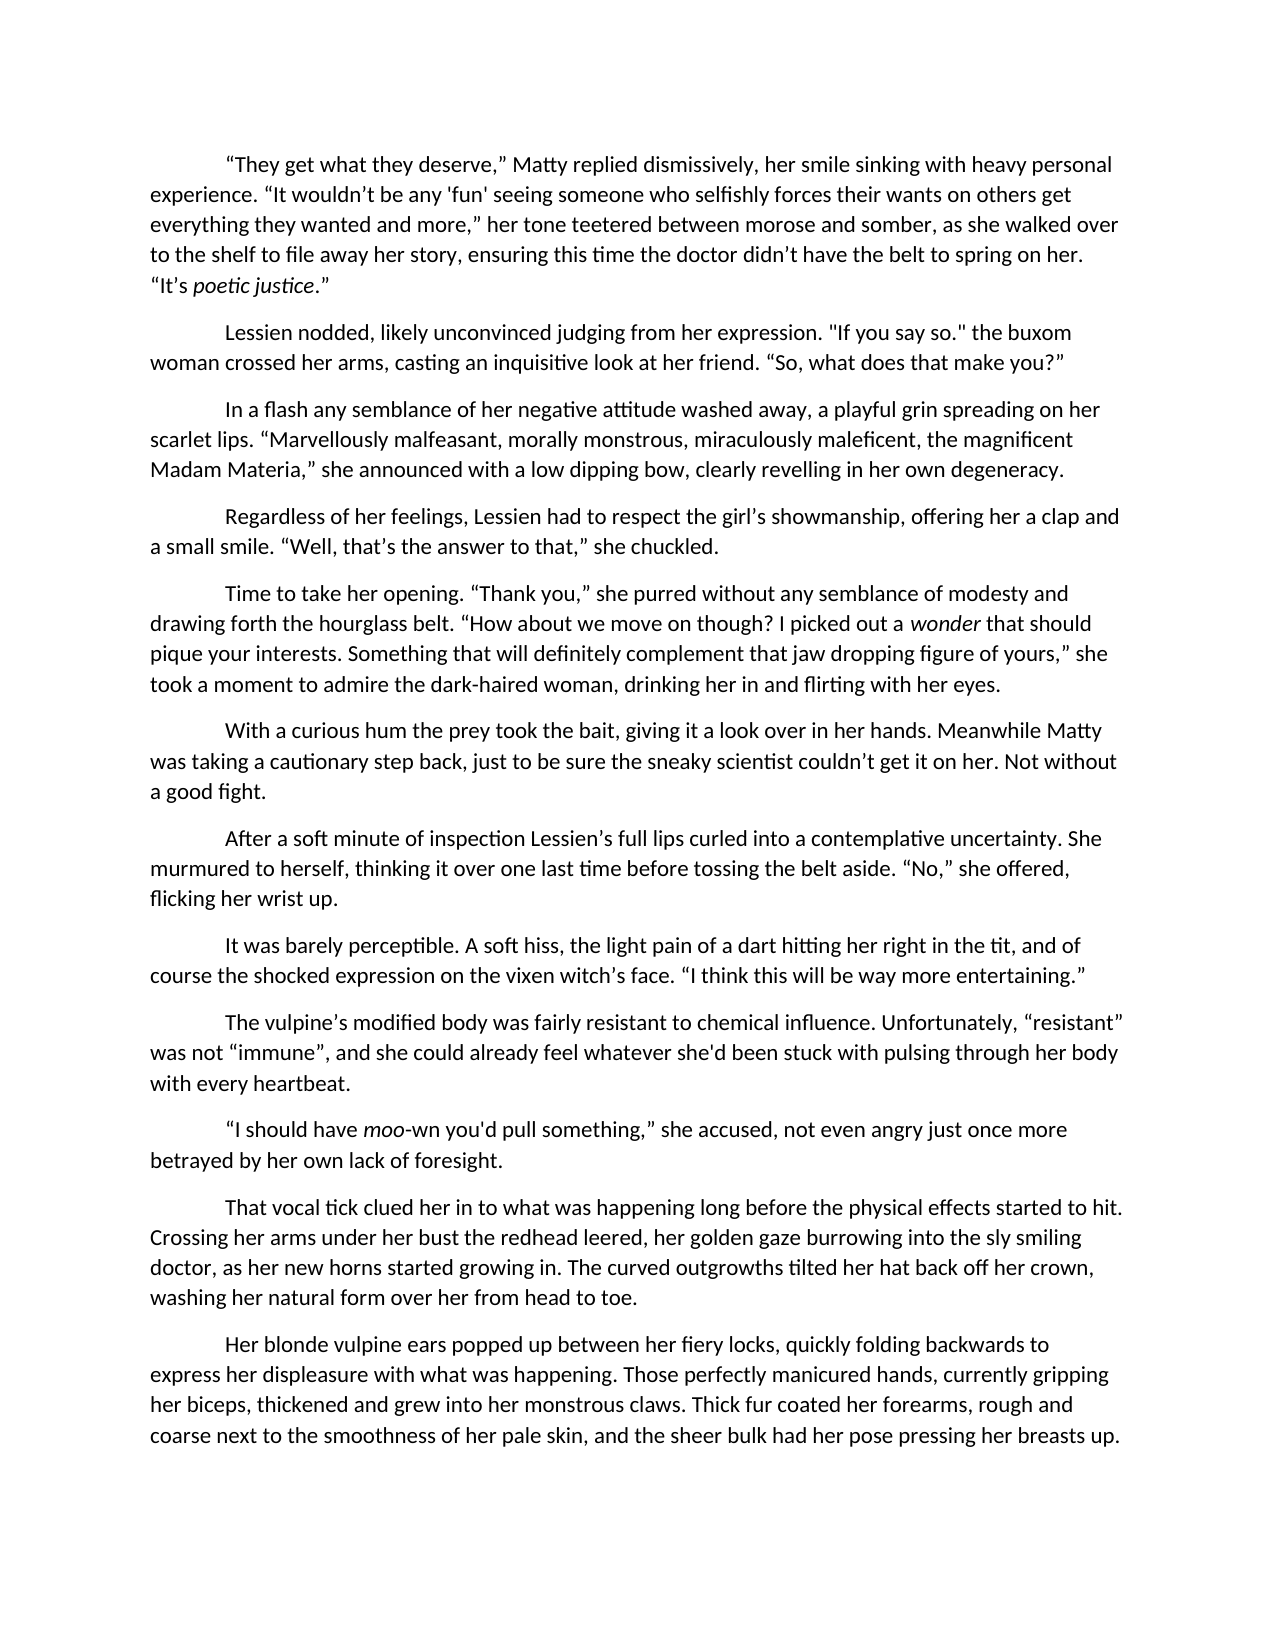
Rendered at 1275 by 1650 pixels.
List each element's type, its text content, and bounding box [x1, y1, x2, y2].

text It was barely perceptible. A soft hiss, the light pain of a dart hitting her right in the tit, and of course the shocked expression on the vixen witch’s face. “I think this will be way more entertaining.” [150, 931, 1125, 989]
text That vocal tick clued her in to what was happening long before the physical effects started to hit. Crossing her arms under her bust the redhead leered, her golden gaze burrowing into the sly smiling doctor, as her new horns started growing in. The curved outgrowths tilted her hat back off her crown, washing her natural form over her from head to toe. [150, 1193, 1125, 1311]
text “I should have moo-wn you'd pull something,” she accused, not even angry just once more betrayed by her own lack of foresight. [150, 1116, 1125, 1174]
text “They get what they deserve,” Matty replied dismissively, her smile sinking with heavy personal experience. “It wouldn’t be any 'fun' seeing someone who selfishly forces their wants on others get everything they wanted and more,” her tone teetered between morose and somber, as she walked over to the shelf to file away her story, ensuring this time the doctor didn’t have the belt to spring on her. “It’s poetic justice.” [150, 150, 1125, 299]
text Time to take her opening. “Thank you,” she purred without any semblance of modesty and drawing forth the hourglass belt. “How about we move on though? I picked out a wonder that should pique your interests. Something that will definitely complement that jaw dropping figure of yours,” she took a moment to admire the dark-haired woman, drinking her in and flirting with her eyes. [150, 579, 1125, 698]
text Regardless of her feelings, Lessien had to respect the girl’s showmanship, offering her a clap and a small smile. “Well, that’s the answer to that,” she chuckled. [150, 502, 1125, 560]
text Her blonde vulpine ears popped up between her fiery locks, quickly folding backwards to express her displeasure with what was happening. Those perfectly manicured hands, currently gripping her biceps, thickened and grew into her monstrous claws. Thick fur coated her forearms, rough and coarse next to the smoothness of her pale skin, and the sheer bulk had her pose pressing her breasts up. [150, 1330, 1125, 1449]
text In a flash any semblance of her negative attitude washed away, a playful grin spreading on her scarlet lips. “Marvellously malfeasant, morally monstrous, miraculously maleficent, the magnificent Madam Materia,” she announced with a low dipping bow, clearly revelling in her own degeneracy. [150, 395, 1125, 483]
text Lessien nodded, likely unconvinced judging from her expression. "If you say so." the buxom woman crossed her arms, casting an inquisitive look at her friend. “So, what does that make you?” [150, 318, 1125, 376]
text After a soft minute of inspection Lessien’s full lips curled into a contemplative uncertainty. She murmured to herself, thinking it over one last time before tossing the belt aside. “No,” she offered, flicking her wrist up. [150, 824, 1125, 912]
text With a curious hum the prey took the bait, giving it a look over in her hands. Meanwhile Matty was taking a cautionary step back, just to be sure the sneaky scientist couldn’t get it on her. Not without a good fight. [150, 717, 1125, 805]
text The vulpine’s modified body was fairly resistant to chemical influence. Unfortunately, “resistant” was not “immune”, and she could already feel whatever she'd been stuck with pulsing through her body with every heartbeat. [150, 1008, 1125, 1097]
